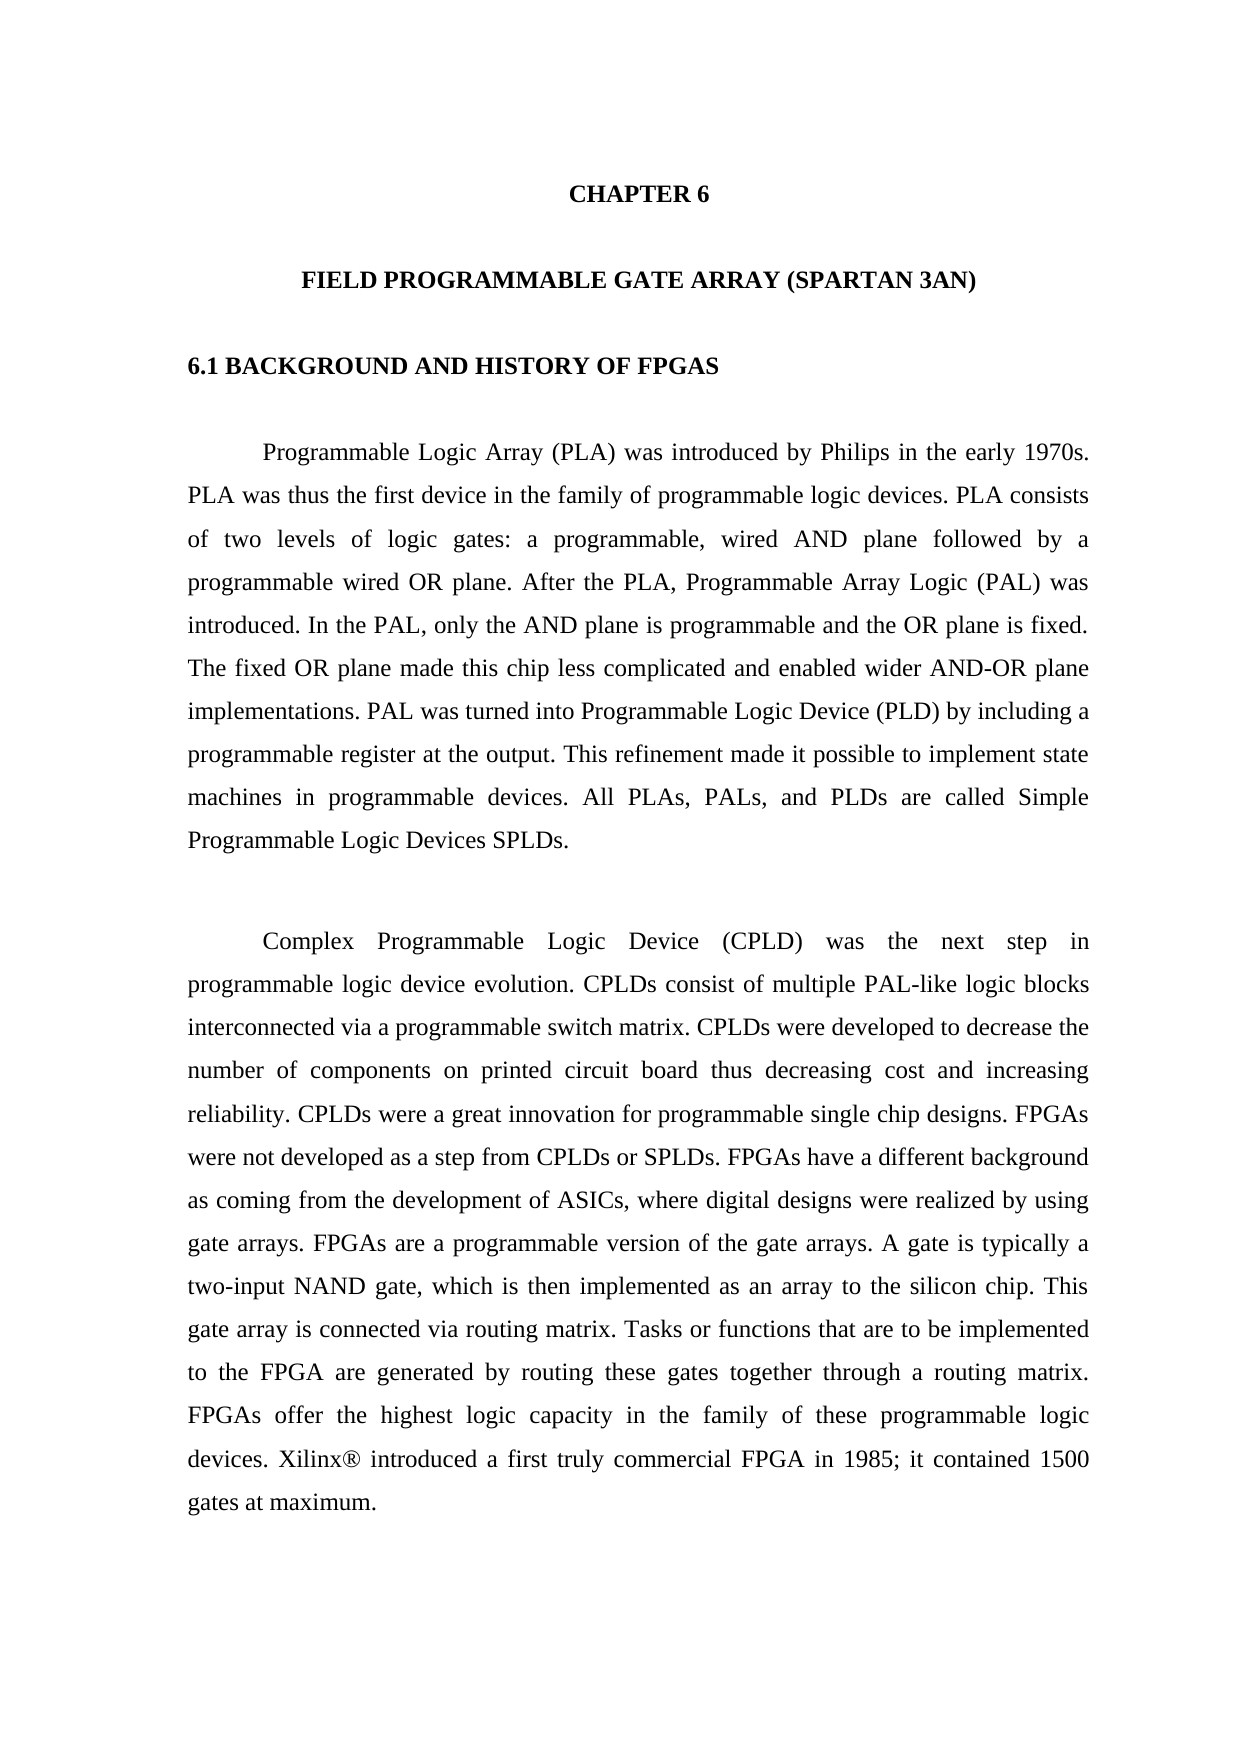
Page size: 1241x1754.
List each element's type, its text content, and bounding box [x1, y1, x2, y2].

text Programmable Logic Array (PLA) was introduced by Philips in the early 1970s. PLA was thus the first device in the family of programmable logic devices. PLA consists of two levels of logic gates: a programmable, wired AND plane followed by a programmable wired OR plane. After the PLA, Programmable Array Logic (PAL) was introduced. In the PAL, only the AND plane is programmable and the OR plane is fixed. The fixed OR plane made this chip less complicated and enabled wider AND-OR plane implementations. PAL was turned into Programmable Logic Device (PLD) by including a programmable register at the output. This refinement made it possible to implement state machines in programmable devices. All PLAs, PALs, and PLDs are called Simple Programmable Logic Devices SPLDs. [187, 437, 1090, 854]
text FIELD PROGRAMMABLE GATE ARRAY (SPARTAN 3AN) [187, 265, 1090, 294]
text CHAPTER 6 [187, 179, 1090, 207]
text Complex Programmable Logic Device (CPLD) was the next step in programmable logic device evolution. CPLDs consist of multiple PAL-like logic blocks interconnected via a programmable switch matrix. CPLDs were developed to decrease the number of components on printed circuit board thus decreasing cost and increasing reliability. CPLDs were a great innovation for programmable single chip designs. FPGAs were not developed as a step from CPLDs or SPLDs. FPGAs have a different background as coming from the development of ASICs, where digital designs were realized by using gate arrays. FPGAs are a programmable version of the gate arrays. A gate is typically a two-input NAND gate, which is then implemented as an array to the silicon chip. This gate array is connected via routing matrix. Tasks or functions that are to be implemented to the FPGA are generated by routing these gates together through a routing matrix. FPGAs offer the highest logic capacity in the family of these programmable logic devices. Xilinx® introduced a first truly commercial FPGA in 1985; it contained 1500 gates at maximum. [187, 926, 1090, 1516]
text 6.1 BACKGROUND AND HISTORY OF FPGAS [187, 351, 1090, 380]
